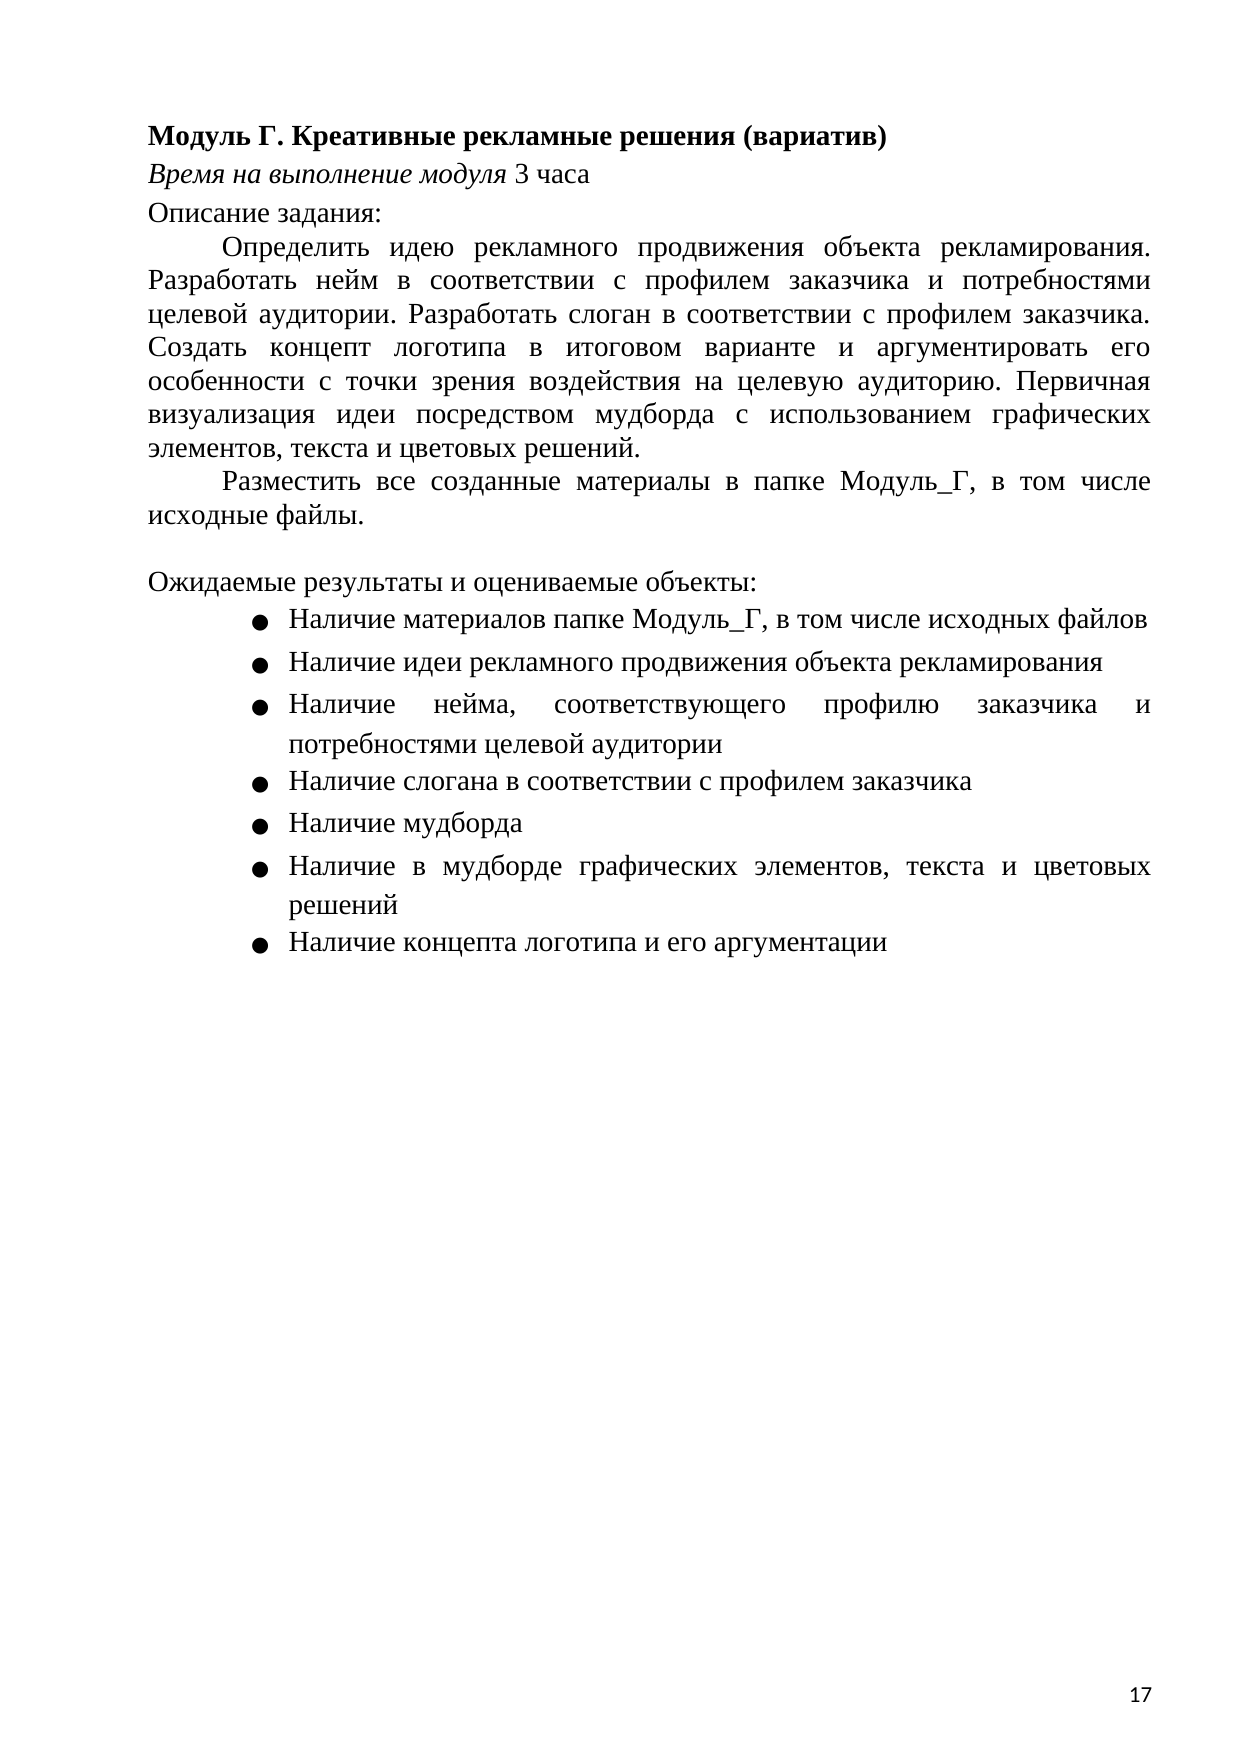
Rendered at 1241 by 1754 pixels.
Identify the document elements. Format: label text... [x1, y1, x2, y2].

list Наличие концепта логотипа и его аргументации [251, 921, 1152, 964]
list Наличие мудборда [251, 802, 1152, 845]
text Ожидаемые результаты и оцениваемые объекты: [148, 564, 1152, 598]
list Наличие слогана в соответствии с профилем заказчика [251, 759, 1152, 802]
list Наличие идеи рекламного продвижения объекта рекламирования [251, 640, 1152, 683]
list Наличие материалов папке Модуль_Г, в том числе исходных файлов [251, 598, 1152, 640]
text Определить идею рекламного продвижения объекта рекламирования. Разработать нейм в соответствии с профилем заказчика и потребностями целевой аудитории. Разработать слоган в соответствии с профилем заказчика. Создать концепт логотипа в итоговом варианте и аргументировать его особенности с точки зрения воздействия на целевую аудиторию. Первичная визуализация идеи посредством мудборда с использованием графических элементов, текста и цветовых решений. [148, 229, 1152, 463]
text Описание задания: [148, 195, 1152, 229]
text Модуль Г. Креативные рекламные решения (вариатив) [148, 118, 1152, 152]
list Наличие в мудборде графических элементов, текста и цветовых решений [251, 845, 1152, 921]
list Наличие нейма, соответствующего профилю заказчика и потребностями целевой аудитории [251, 683, 1152, 759]
text Разместить все созданные материалы в папке Модуль_Г, в том числе исходные файлы. [148, 463, 1152, 531]
text Время на выполнение модуля 3 часа [148, 157, 1152, 190]
